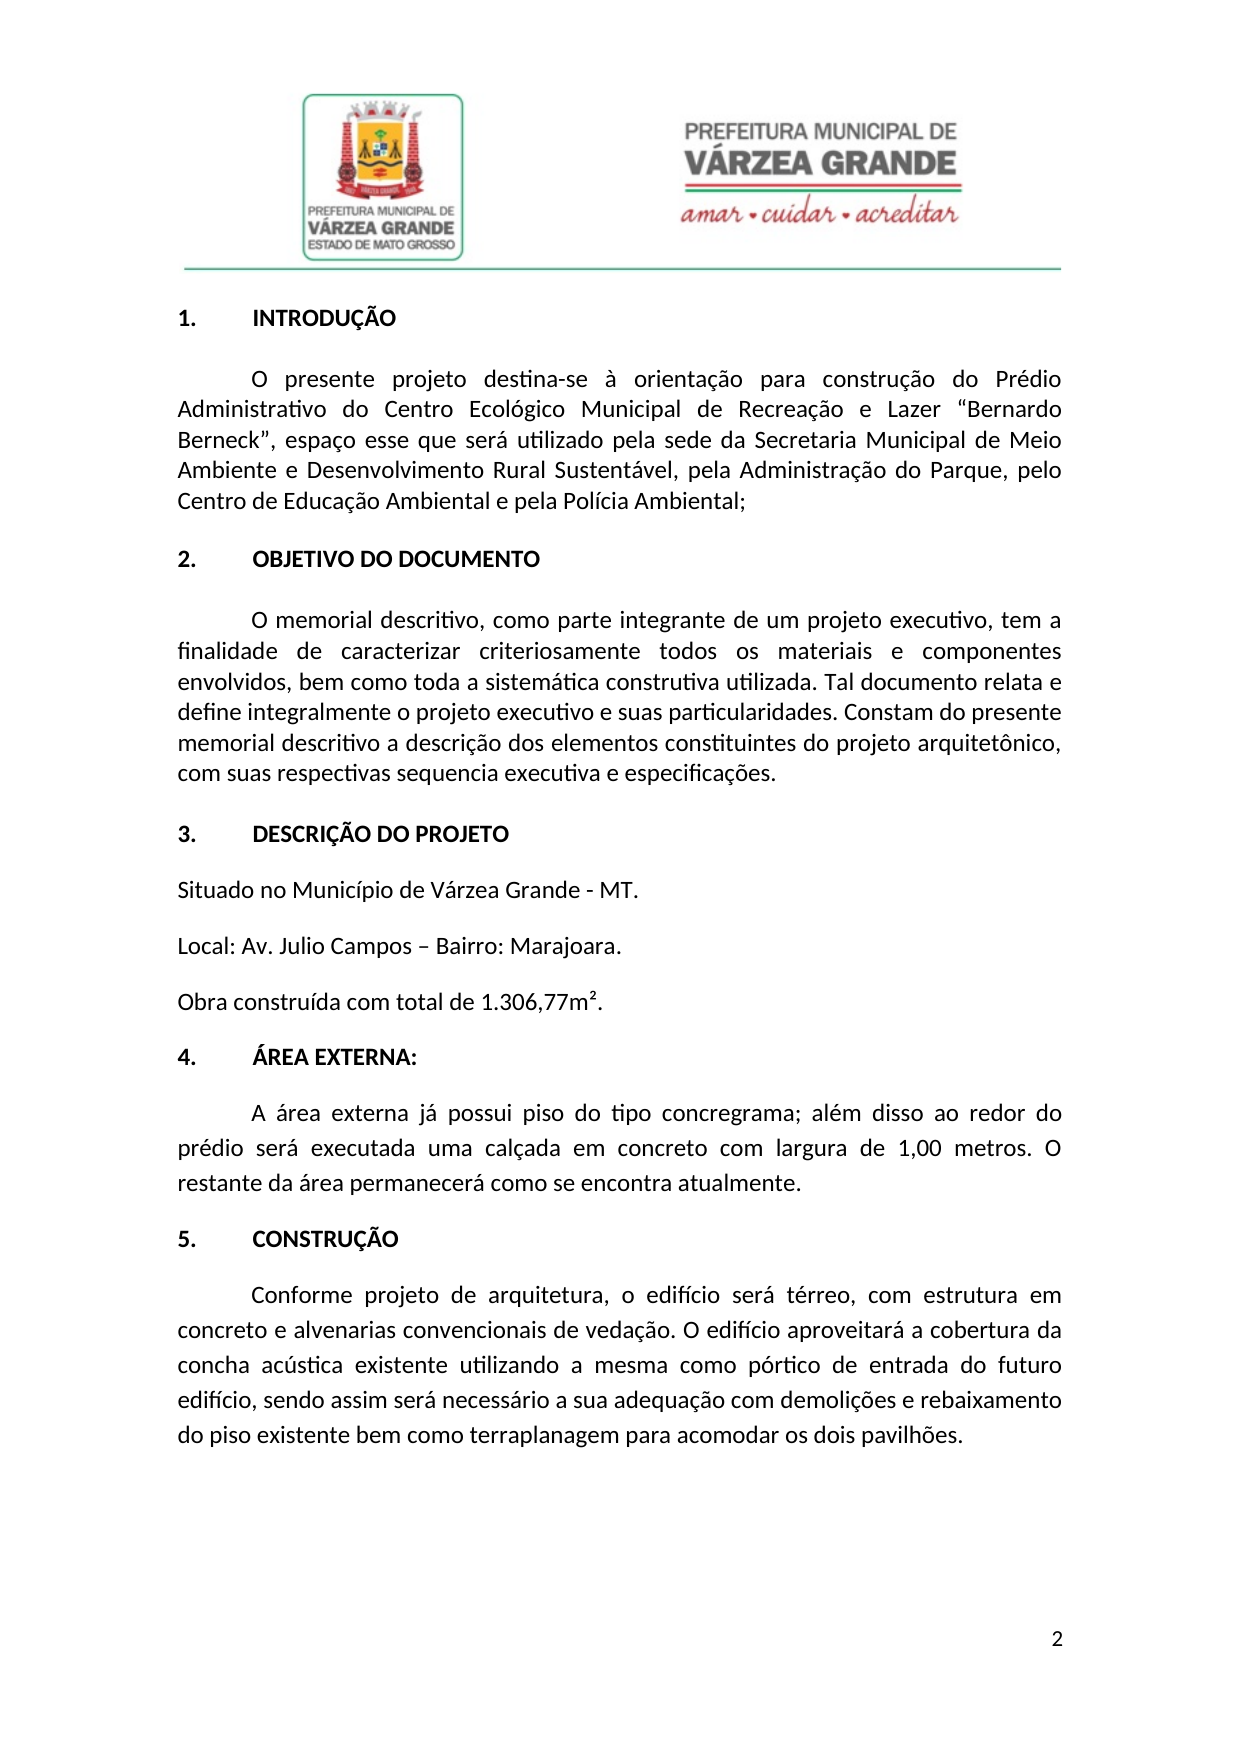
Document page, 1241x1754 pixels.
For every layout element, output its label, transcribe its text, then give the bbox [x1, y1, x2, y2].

text A área externa já possui piso do tipo concregrama; além disso ao redor do prédio será executada uma calçada em concreto com largura de 1,00 metros. O restante da área permanecerá como se encontra atualmente. [177, 1097, 1063, 1198]
text O memorial descritivo, como parte integrante de um projeto executivo, tem a finalidade de caracterizar criteriosamente todos os materiais e componentes envolvidos, bem como toda a sistemática construtiva utilizada. Tal documento relata e define integralmente o projeto executivo e suas particularidades. Constam do presente memorial descritivo a descrição dos elementos constituintes do projeto arquitetônico, com suas respectivas sequencia executiva e especificações. [177, 604, 1063, 788]
text Local: Av. Julio Campos – Bairro: Marajoara. [177, 930, 1063, 960]
text O presente projeto destina-se à orientação para construção do Prédio Administrativo do Centro Ecológico Municipal de Recreação e Lazer “Bernardo Berneck”, espaço esse que será utilizado pela sede da Secretaria Municipal de Meio Ambiente e Desenvolvimento Rural Sustentável, pela Administração do Parque, pelo Centro de Educação Ambiental e pela Polícia Ambiental; [177, 363, 1063, 516]
text Obra construída com total de 1.306,77m². [177, 986, 1063, 1016]
text Conforme projeto de arquitetura, o edifício será térreo, com estrutura em concreto e alvenarias convencionais de vedação. O edifício aproveitará a cobertura da concha acústica existente utilizando a mesma como pórtico de entrada do futuro edifício, sendo assim será necessário a sua adequação com demolições e rebaixamento do piso existente bem como terraplanagem para acomodar os dois pavilhões. [177, 1279, 1063, 1449]
text Situado no Município de Várzea Grande - MT. [177, 874, 1063, 904]
list DESCRIÇÃO DO PROJETO [177, 818, 1063, 849]
picture [179, 73, 1062, 274]
list CONSTRUÇÃO [177, 1223, 1063, 1254]
list OBJETIVO DO DOCUMENTO [177, 543, 1063, 574]
list ÁREA EXTERNA: [177, 1042, 1063, 1072]
list INTRODUÇÃO [177, 302, 1063, 332]
